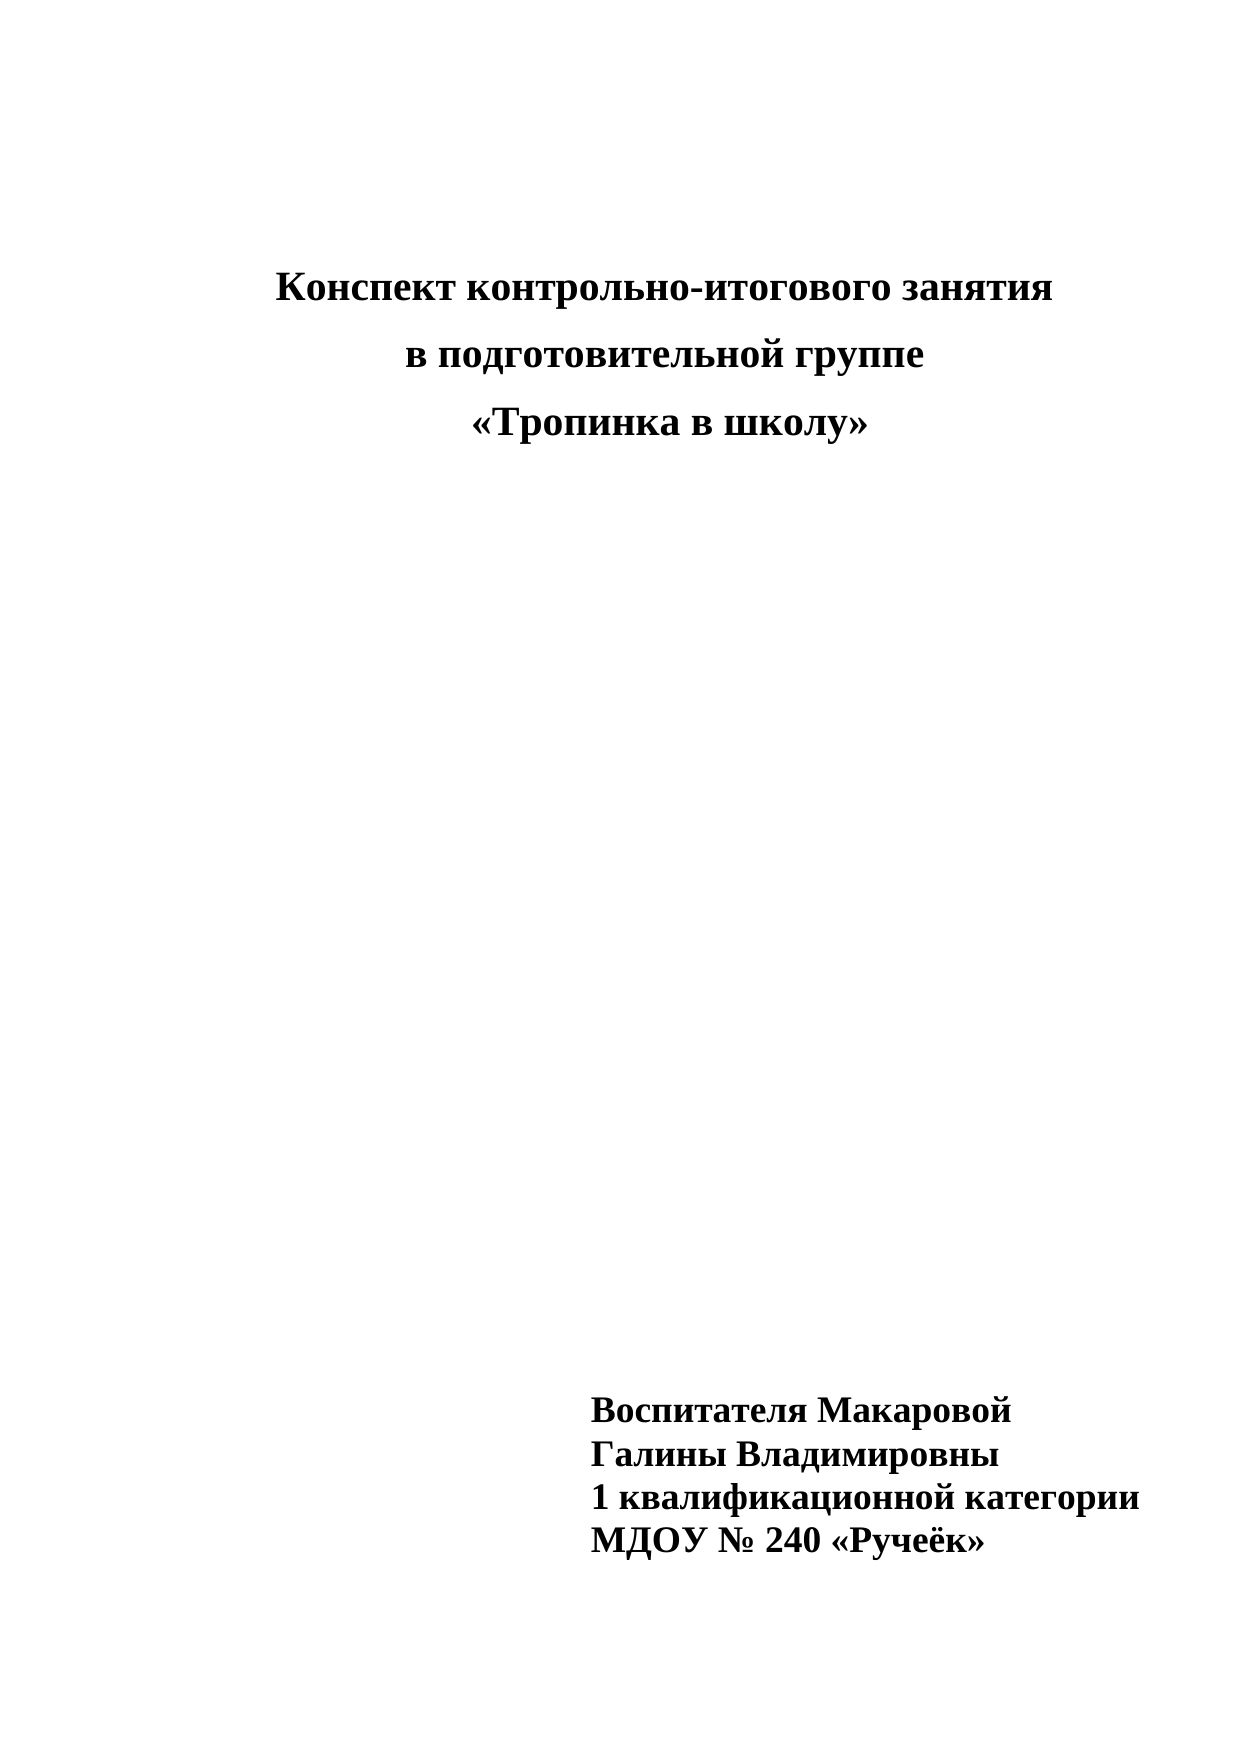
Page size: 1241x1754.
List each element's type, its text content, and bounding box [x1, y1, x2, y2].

text Конспект контрольно-итогового занятия [177, 262, 1152, 310]
text 1 квалификационной категории [591, 1474, 1152, 1517]
text в подготовительной группе [177, 329, 1152, 377]
text Воспитателя Макаровой Галины Владимировны [591, 1388, 1152, 1474]
text МДОУ № 240 «Ручеёк» [591, 1517, 1152, 1560]
text «Тропинка в школу» [177, 396, 1152, 444]
